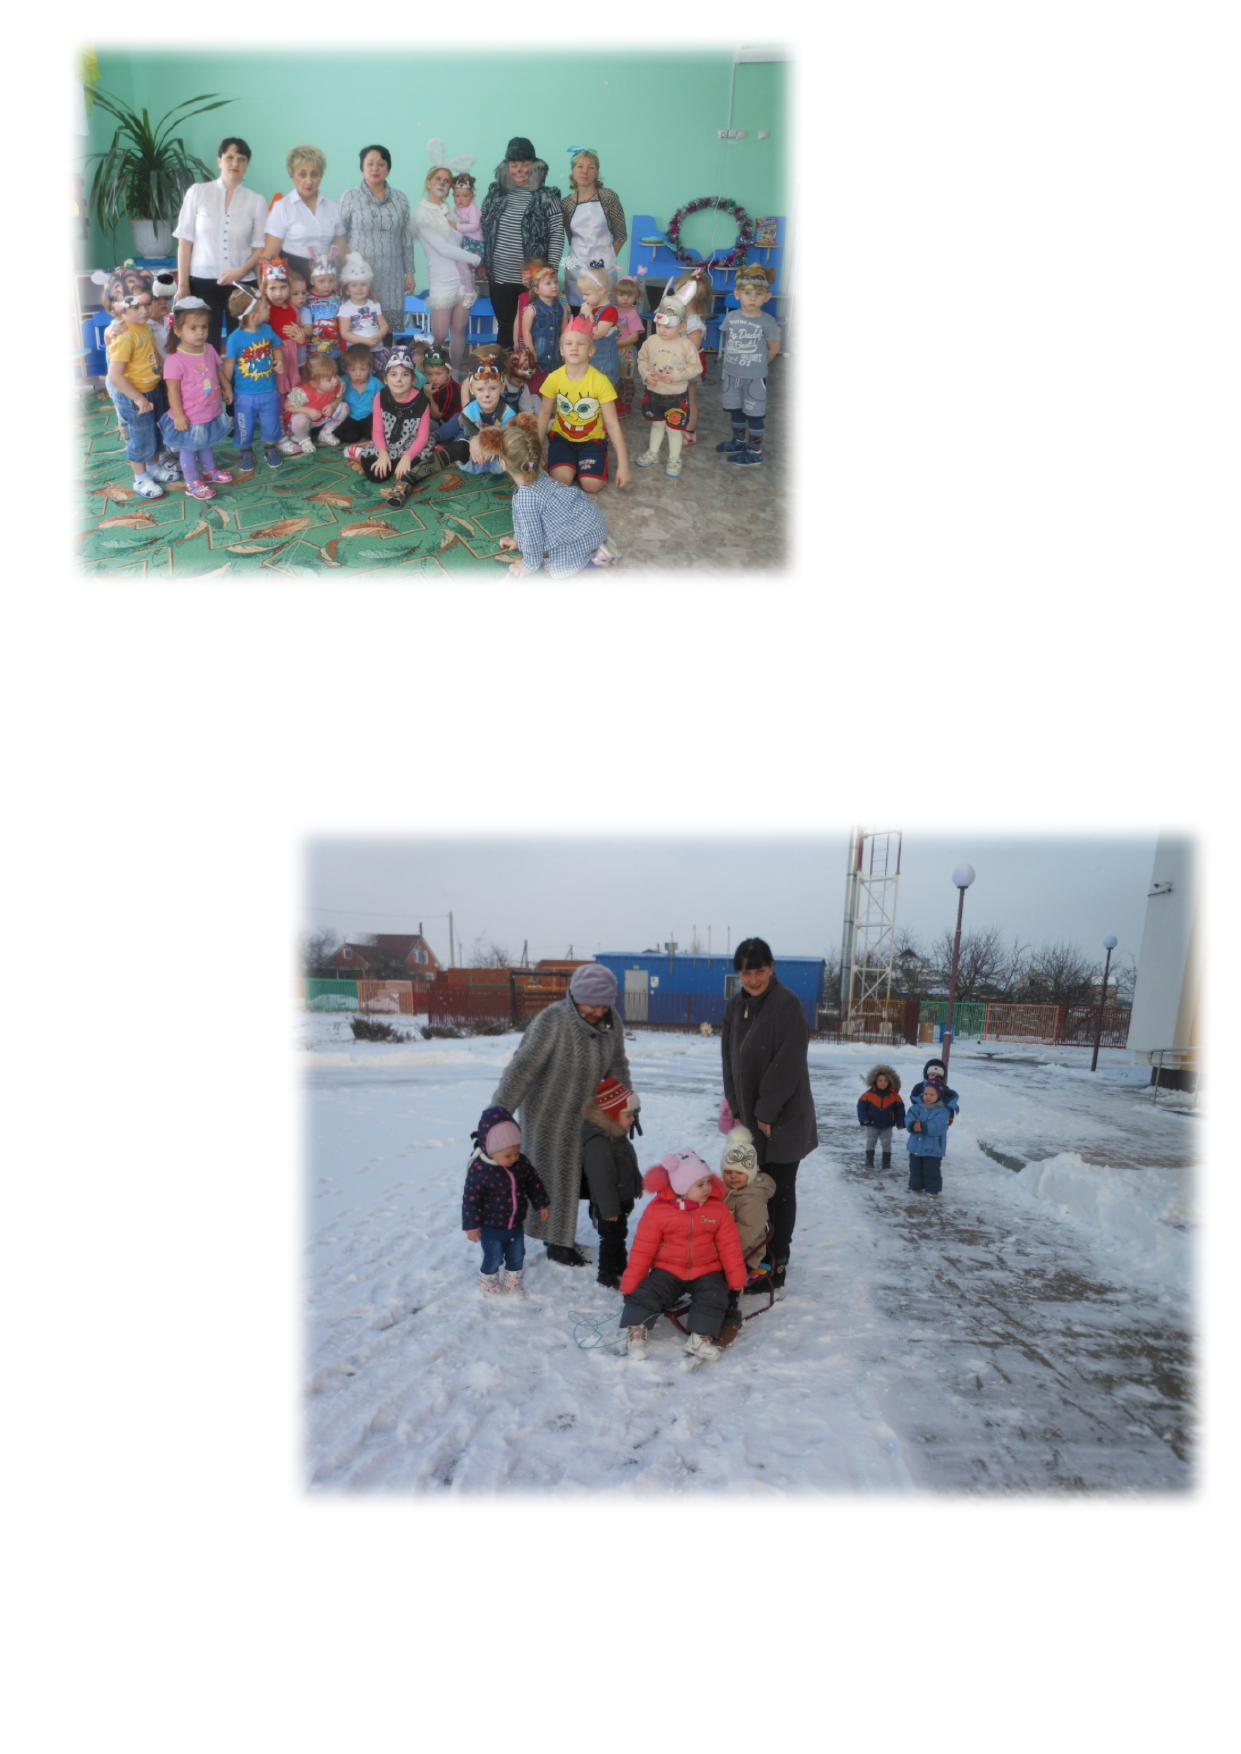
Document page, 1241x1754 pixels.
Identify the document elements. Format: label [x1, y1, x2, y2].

picture [95, 62, 776, 559]
picture [316, 848, 1183, 1483]
